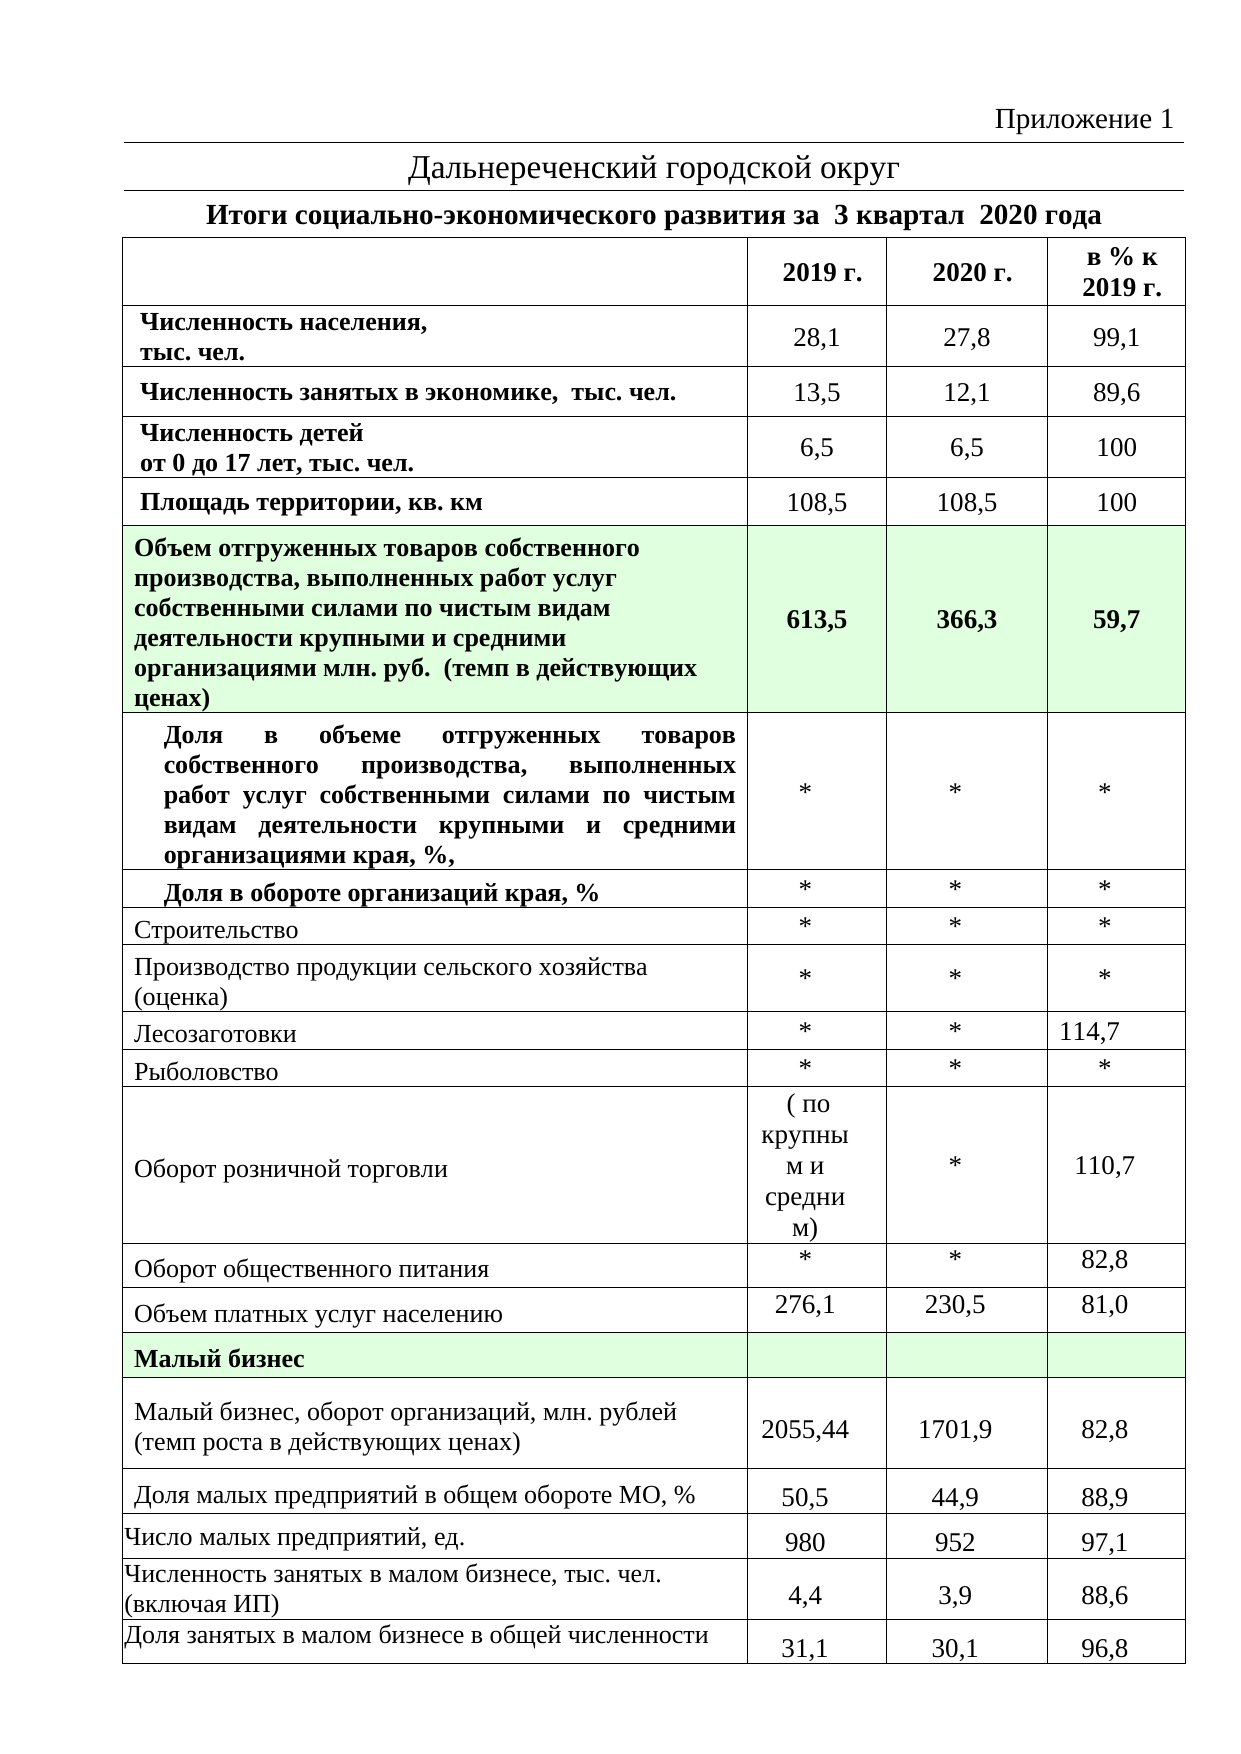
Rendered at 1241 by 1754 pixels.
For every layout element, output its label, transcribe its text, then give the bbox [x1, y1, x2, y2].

table_cell Строительство [123, 908, 747, 944]
table_cell * [748, 870, 886, 907]
table_cell Численность населения, тыс. чел. [123, 306, 747, 366]
table_cell 366,3 [887, 526, 1047, 712]
table_cell Численность занятых в малом бизнесе, тыс. чел. (включая ИП) [123, 1559, 747, 1618]
table_cell * [748, 1012, 886, 1048]
table_cell [123, 238, 747, 305]
table_cell 50,5 [748, 1469, 886, 1513]
table_cell 97,1 [1048, 1514, 1185, 1557]
table_cell Доля в обороте организаций края, % [123, 870, 747, 907]
table_cell 952 [887, 1514, 1047, 1557]
table_cell * [887, 870, 1047, 907]
table_cell 59,7 [1048, 526, 1185, 712]
table_cell Производство продукции сельского хозяйства (оценка) [123, 945, 747, 1011]
table_cell 89,6 [1048, 367, 1185, 416]
table_cell * [1048, 1050, 1185, 1086]
table_cell 980 [748, 1514, 886, 1557]
table_cell 12,1 [887, 367, 1047, 416]
table_cell Малый бизнес, оборот организаций, млн. рублей (темп роста в действующих ценах) [123, 1378, 747, 1468]
table_cell 28,1 [748, 306, 886, 366]
table_cell * [887, 945, 1047, 1011]
table_cell 100 [1048, 478, 1185, 525]
table_cell * [1048, 908, 1185, 944]
table_cell Число малых предприятий, ед. [123, 1514, 747, 1557]
table_cell * [887, 713, 1047, 869]
table_cell 108,5 [748, 478, 886, 525]
table_cell * [887, 1050, 1047, 1086]
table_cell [123, 1620, 747, 1663]
table_cell [748, 1333, 886, 1377]
table_cell 44,9 [887, 1469, 1047, 1513]
table_cell 6,5 [748, 417, 886, 477]
table_cell 100 [1048, 417, 1185, 477]
table_cell * [748, 713, 886, 869]
table_cell Доля малых предприятий в общем обороте МО, % [123, 1469, 747, 1513]
table_cell 99,1 [1048, 306, 1185, 366]
table_cell Итоги социально-экономического развития за 3 квартал 2020 года [123, 190, 1185, 237]
table_cell * [748, 945, 886, 1011]
table_cell Малый бизнес [123, 1333, 747, 1377]
table_cell 4,4 [748, 1559, 886, 1618]
table_cell * [887, 1012, 1047, 1048]
table_cell 276,1 [748, 1288, 886, 1332]
table_cell * [1048, 713, 1185, 869]
table_cell * [748, 1050, 886, 1086]
table_cell Лесозаготовки [123, 1012, 747, 1048]
table_cell 13,5 [748, 367, 886, 416]
table_cell 31,1 [748, 1620, 886, 1663]
table_cell Оборот общественного питания [123, 1244, 747, 1287]
table_cell * [748, 908, 886, 944]
table_cell 6,5 [887, 417, 1047, 477]
table_cell Доля в объеме отгруженных товаров собственного производства, выполненных работ услуг собственными силами по чистым видам деятельности крупными и средними организациями края, %, [123, 713, 747, 869]
table_cell Рыболовство [123, 1050, 747, 1086]
table_cell в % к 2019 г. [1048, 238, 1185, 305]
table_cell Площадь территории, кв. км [123, 478, 747, 525]
table_cell Численность детей от 0 до 17 лет, тыс. чел. [123, 417, 747, 477]
table_cell 27,8 [887, 306, 1047, 366]
table_cell 613,5 [748, 526, 886, 712]
table_cell Оборот розничной торговли [123, 1087, 747, 1243]
table_cell 2055,44 [748, 1378, 886, 1468]
table_cell 96,8 [1048, 1620, 1185, 1663]
table_cell [887, 1333, 1047, 1377]
table_cell * [887, 908, 1047, 944]
table_cell 3,9 [887, 1559, 1047, 1618]
table_cell * [887, 1244, 1047, 1287]
table_cell Численность занятых в экономике, тыс. чел. [123, 367, 747, 416]
table_cell * [1048, 870, 1185, 907]
table_cell 82,8 [1048, 1378, 1185, 1468]
table_cell Дальнереченский городской округ [123, 142, 1185, 189]
table_header Приложение 1 [123, 94, 1185, 142]
table_cell Объем отгруженных товаров собственного производства, выполненных работ услуг собственными силами по чистым видам деятельности крупными и средними организациями млн. руб. (темп в действующих ценах) [123, 526, 747, 712]
table_cell 1701,9 [887, 1378, 1047, 1468]
table_cell 81,0 [1048, 1288, 1185, 1332]
table_cell 82,8 [1048, 1244, 1185, 1287]
table_cell 30,1 [887, 1620, 1047, 1663]
table_cell 88,6 [1048, 1559, 1185, 1618]
table_cell * [748, 1244, 886, 1287]
table_cell 108,5 [887, 478, 1047, 525]
table_cell * [1048, 945, 1185, 1011]
table_cell 88,9 [1048, 1469, 1185, 1513]
table_cell * [887, 1087, 1047, 1243]
table_cell [1048, 1333, 1185, 1377]
table_cell 110,7 [1048, 1087, 1185, 1243]
table_cell 230,5 [887, 1288, 1047, 1332]
table_cell 2020 г. [887, 238, 1047, 305]
table_cell ( по крупным и средним) [748, 1087, 886, 1243]
table_cell 2019 г. [748, 238, 886, 305]
table_cell 114,7 [1048, 1012, 1185, 1048]
table_cell Объем платных услуг населению [123, 1288, 747, 1332]
